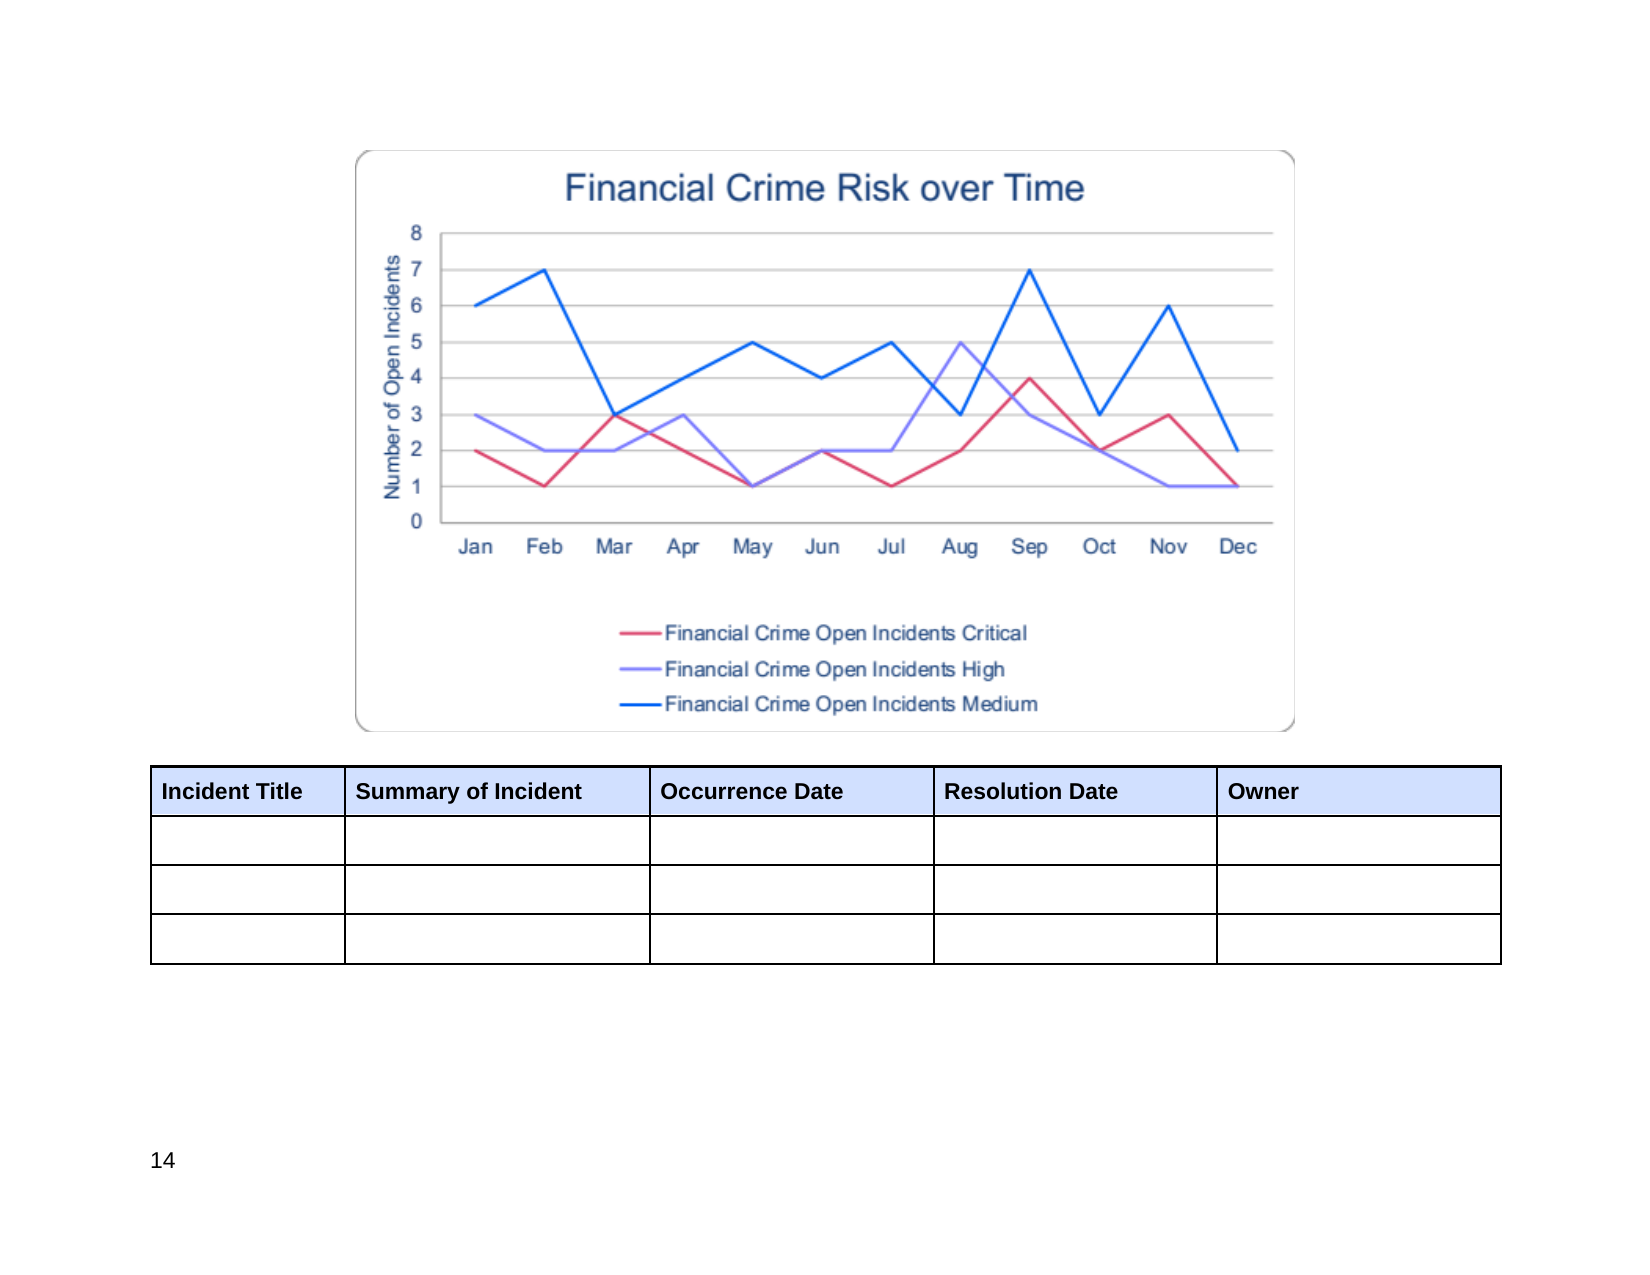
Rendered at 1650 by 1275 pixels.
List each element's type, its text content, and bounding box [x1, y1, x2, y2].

table_cell [651, 817, 933, 864]
table_cell [346, 866, 649, 913]
table_header Occurrence Date [651, 768, 933, 814]
table_cell [935, 817, 1216, 864]
table_cell [152, 915, 344, 962]
table_cell [1218, 817, 1500, 864]
table_header Summary of Incident [346, 768, 649, 814]
table_cell [651, 915, 933, 962]
table_cell [346, 817, 649, 864]
table_cell [346, 915, 649, 962]
table_cell [935, 915, 1216, 962]
table_cell [1218, 866, 1500, 913]
table_cell [152, 817, 344, 864]
table_cell [935, 866, 1216, 913]
table_cell [1218, 915, 1500, 962]
table_header Owner [1218, 768, 1500, 814]
table_cell [651, 866, 933, 913]
table_cell [152, 866, 344, 913]
table_header Resolution Date [935, 768, 1216, 814]
table_header Incident Title [152, 768, 344, 814]
